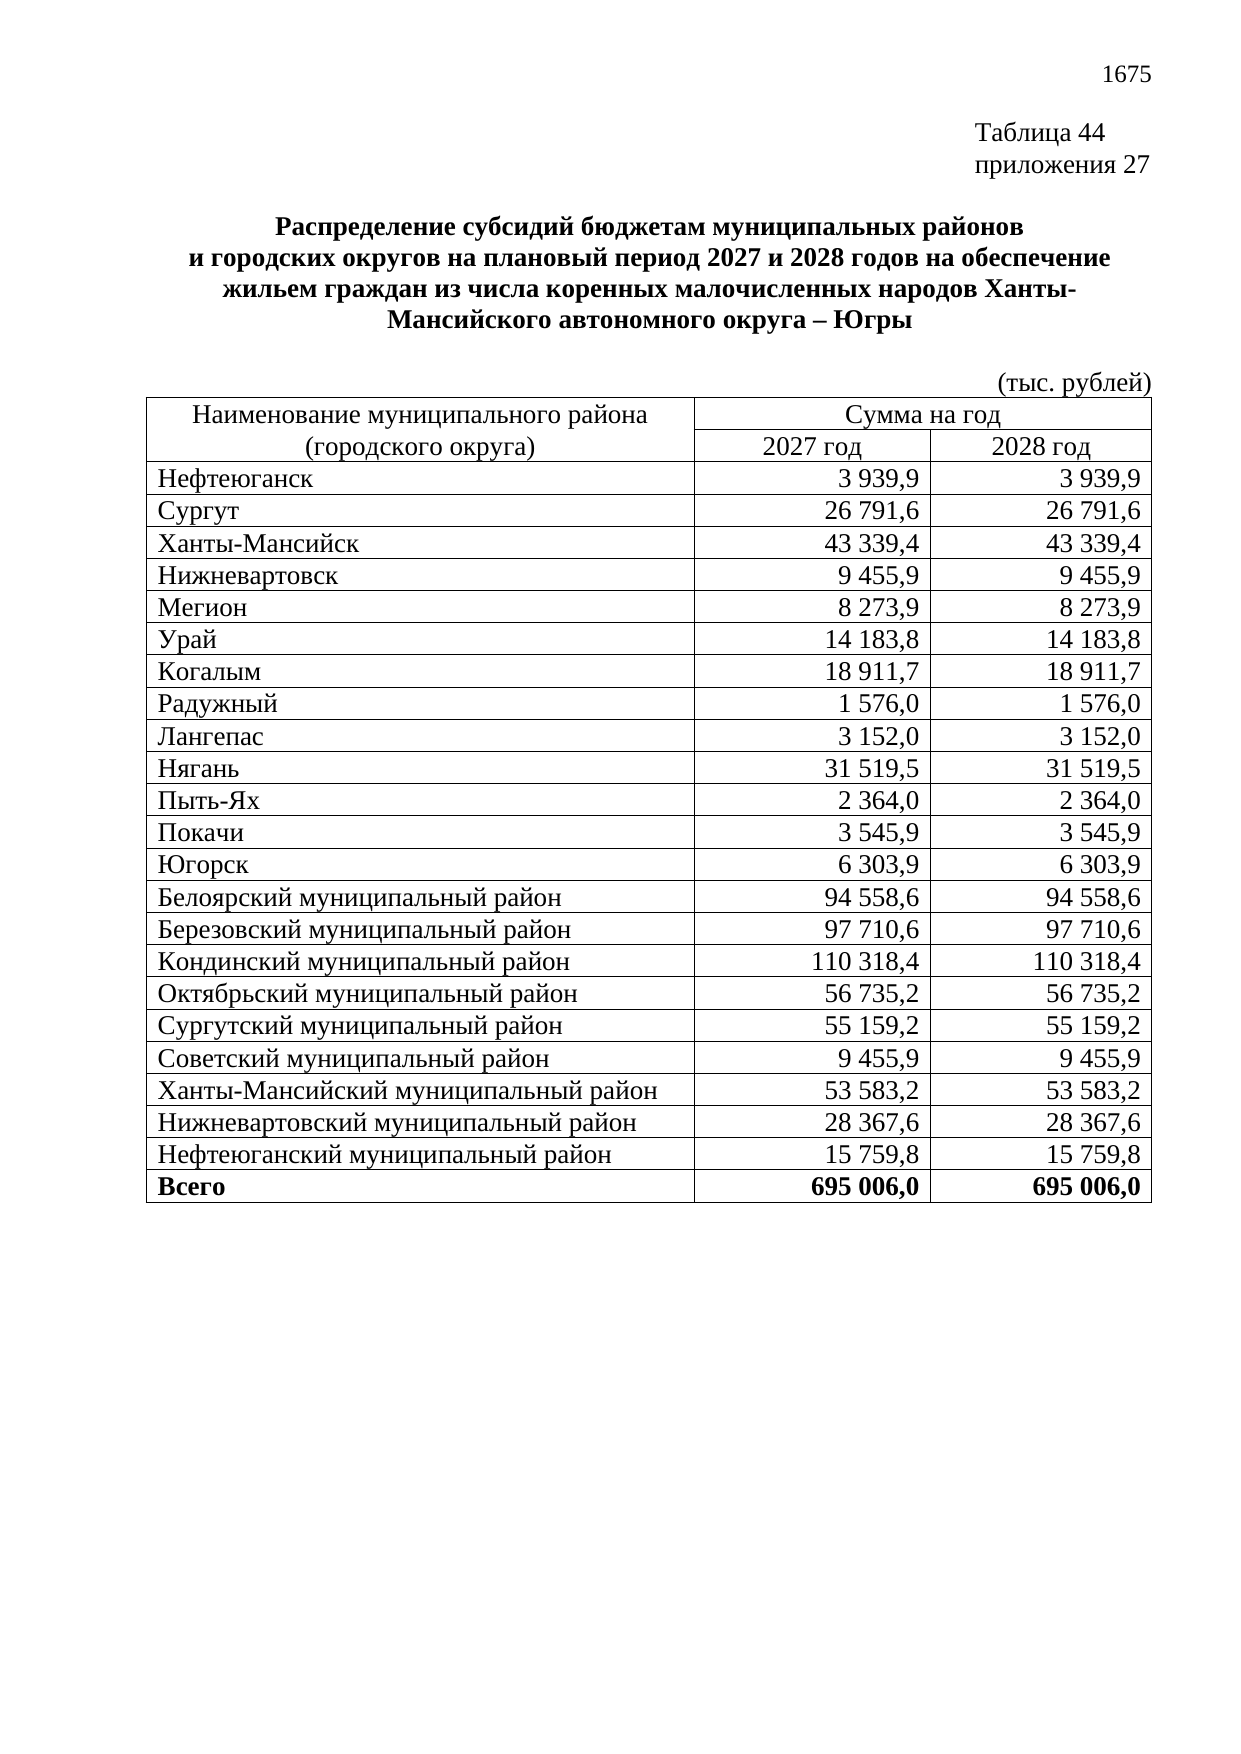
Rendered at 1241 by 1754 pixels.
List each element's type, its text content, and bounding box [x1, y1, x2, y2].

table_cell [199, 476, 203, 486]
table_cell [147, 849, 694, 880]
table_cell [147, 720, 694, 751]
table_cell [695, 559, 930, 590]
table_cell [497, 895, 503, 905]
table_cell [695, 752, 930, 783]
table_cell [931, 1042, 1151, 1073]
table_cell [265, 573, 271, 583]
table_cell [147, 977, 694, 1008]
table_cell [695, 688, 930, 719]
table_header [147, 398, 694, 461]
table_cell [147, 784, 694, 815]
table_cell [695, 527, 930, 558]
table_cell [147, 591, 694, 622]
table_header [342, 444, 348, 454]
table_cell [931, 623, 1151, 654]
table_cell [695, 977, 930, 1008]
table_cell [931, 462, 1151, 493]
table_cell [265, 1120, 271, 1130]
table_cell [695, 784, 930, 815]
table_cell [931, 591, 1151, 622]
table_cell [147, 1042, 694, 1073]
text Распределение субсидий бюджетам муниципальных районов [148, 210, 1152, 241]
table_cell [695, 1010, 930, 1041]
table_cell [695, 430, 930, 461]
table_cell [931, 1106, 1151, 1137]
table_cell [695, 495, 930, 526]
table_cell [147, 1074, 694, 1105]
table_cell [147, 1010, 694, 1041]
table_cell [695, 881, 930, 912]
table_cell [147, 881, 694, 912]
text приложения 27 [974, 148, 1152, 179]
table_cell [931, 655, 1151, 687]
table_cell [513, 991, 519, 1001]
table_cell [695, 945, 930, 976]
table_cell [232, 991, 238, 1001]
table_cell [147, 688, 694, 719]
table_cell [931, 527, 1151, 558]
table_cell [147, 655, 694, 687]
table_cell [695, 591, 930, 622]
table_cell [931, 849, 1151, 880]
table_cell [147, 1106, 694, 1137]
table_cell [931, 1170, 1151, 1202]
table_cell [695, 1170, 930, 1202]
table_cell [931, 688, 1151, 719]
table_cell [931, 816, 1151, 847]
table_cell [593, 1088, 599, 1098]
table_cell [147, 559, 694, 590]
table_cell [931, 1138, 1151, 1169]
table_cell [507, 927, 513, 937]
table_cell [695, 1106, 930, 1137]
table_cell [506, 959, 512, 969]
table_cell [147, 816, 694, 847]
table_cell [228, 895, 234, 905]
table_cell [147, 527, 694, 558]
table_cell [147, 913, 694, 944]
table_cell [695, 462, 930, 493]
text (тыс. рублей) [148, 366, 1152, 397]
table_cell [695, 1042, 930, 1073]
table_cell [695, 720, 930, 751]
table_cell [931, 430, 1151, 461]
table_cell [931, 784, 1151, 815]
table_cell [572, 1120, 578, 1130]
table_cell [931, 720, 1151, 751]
text и городских округов на плановый период 2027 и 2028 годов на обеспечение жильем граждан из числа коренных малочисленных народов Ханты-Мансийского автономного округа – Югры [148, 241, 1152, 334]
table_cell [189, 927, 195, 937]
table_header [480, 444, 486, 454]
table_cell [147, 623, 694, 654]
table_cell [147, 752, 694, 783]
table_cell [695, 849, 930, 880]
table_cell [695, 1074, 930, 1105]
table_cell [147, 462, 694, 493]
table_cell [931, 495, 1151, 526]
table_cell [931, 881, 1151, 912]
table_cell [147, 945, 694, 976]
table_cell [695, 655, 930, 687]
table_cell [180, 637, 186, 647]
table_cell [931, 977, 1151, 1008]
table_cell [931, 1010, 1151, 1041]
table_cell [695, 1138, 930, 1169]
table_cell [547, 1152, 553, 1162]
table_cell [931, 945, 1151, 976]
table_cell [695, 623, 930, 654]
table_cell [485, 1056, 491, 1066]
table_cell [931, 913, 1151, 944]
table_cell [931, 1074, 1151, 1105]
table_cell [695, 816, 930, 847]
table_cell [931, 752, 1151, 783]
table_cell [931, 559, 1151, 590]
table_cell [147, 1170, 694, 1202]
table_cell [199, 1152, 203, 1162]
text Таблица 44 [974, 117, 1181, 148]
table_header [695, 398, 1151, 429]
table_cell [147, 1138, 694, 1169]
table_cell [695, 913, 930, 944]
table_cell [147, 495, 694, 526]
